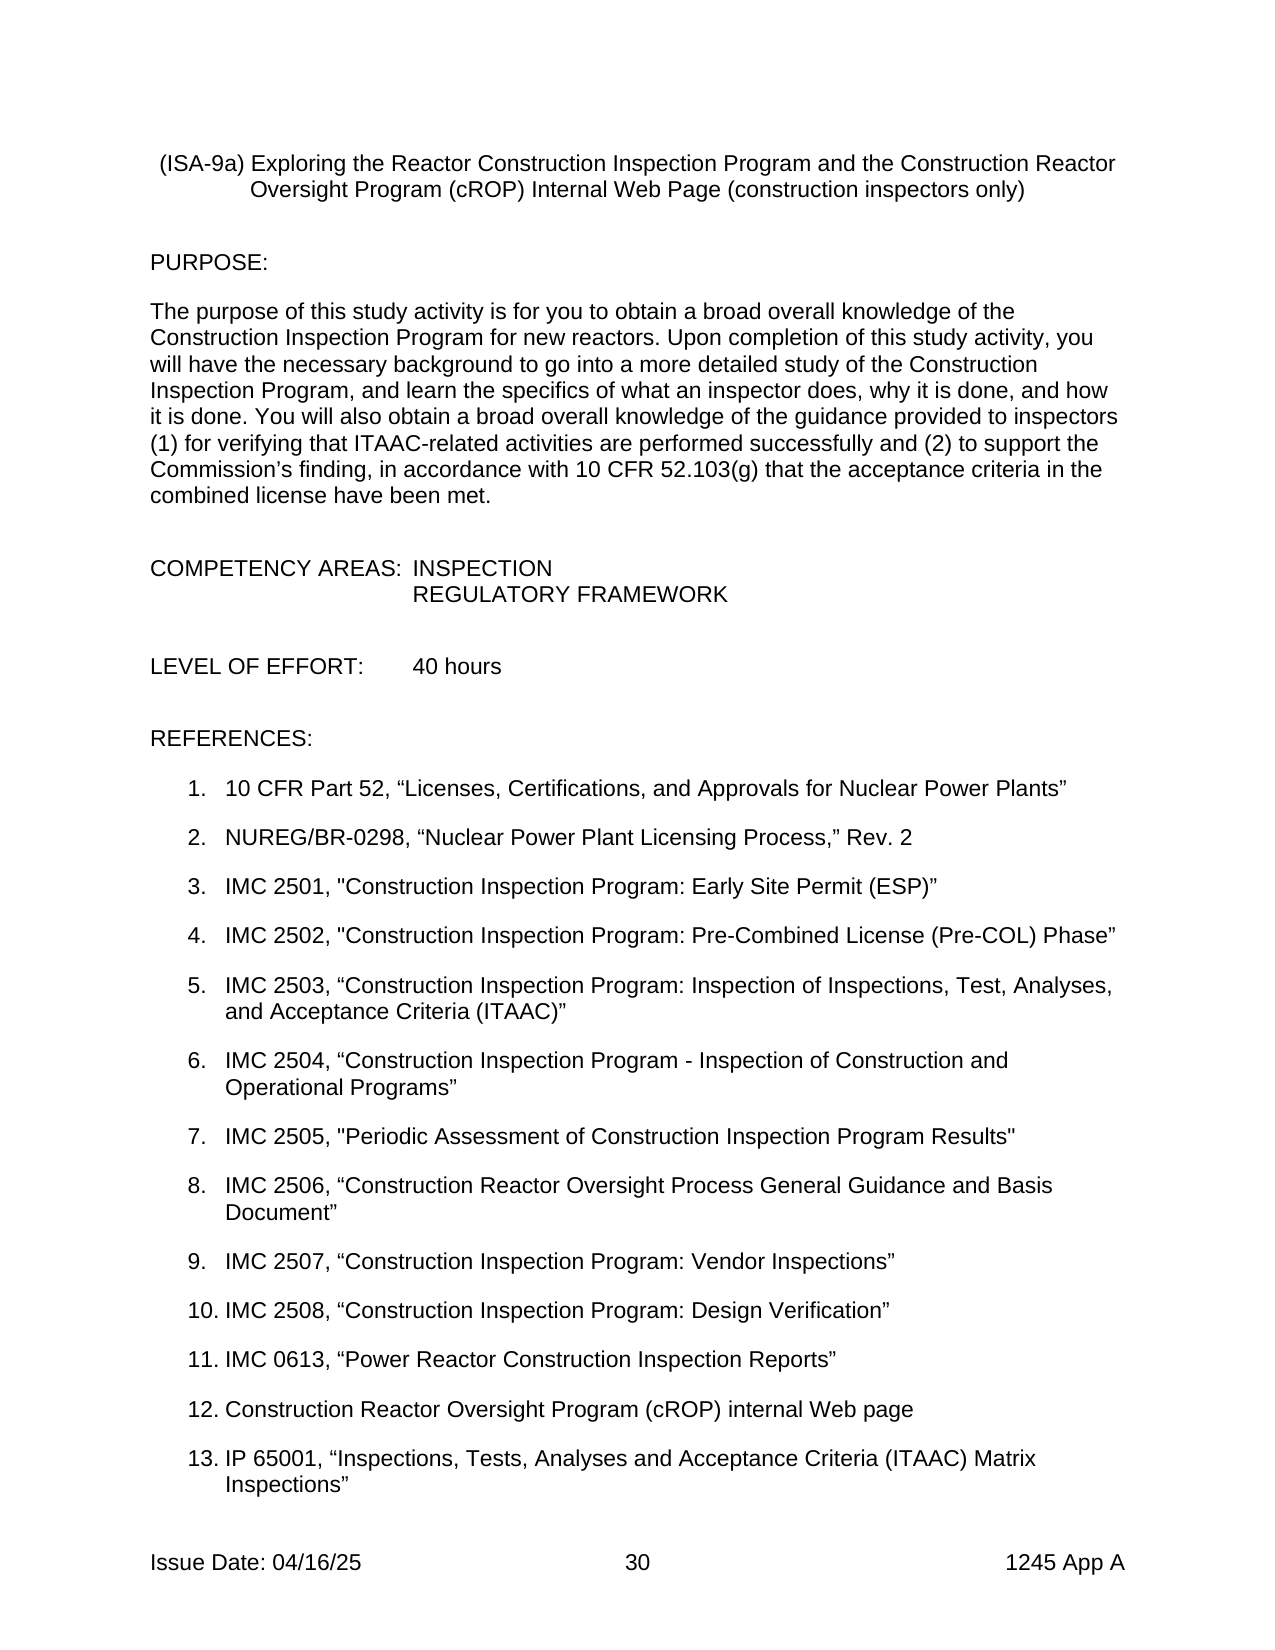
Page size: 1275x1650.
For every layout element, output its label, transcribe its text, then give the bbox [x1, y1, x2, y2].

list IMC 2502, "Construction Inspection Program: Pre-Combined License (Pre-COL) Phase” [187, 922, 1125, 949]
list IP 65001, “Inspections, Tests, Analyses and Acceptance Criteria (ITAAC) Matrix Inspections” [187, 1445, 1125, 1497]
text (ISA-9a) Exploring the Reactor Construction Inspection Program and the Construction Reactor Oversight Program (cROP) Internal Web Page (construction inspectors only) [150, 150, 1125, 203]
list IMC 2503, “Construction Inspection Program: Inspection of Inspections, Test, Analyses, and Acceptance Criteria (ITAAC)” [187, 972, 1125, 1024]
text The purpose of this study activity is for you to obtain a broad overall knowledge of the Construction Inspection Program for new reactors. Upon completion of this study activity, you will have the necessary background to go into a more detailed study of the Construction Inspection Program, and learn the specifics of what an inspector does, why it is done, and how it is done. You will also obtain a broad overall knowledge of the guidance provided to inspectors (1) for verifying that ITAAC-related activities are performed successfully and (2) to support the Commission’s finding, in accordance with 10 CFR 52.103(g) that the acceptance criteria in the combined license have been met. [150, 298, 1125, 509]
list Construction Reactor Oversight Program (cROP) internal Web page [187, 1396, 1125, 1422]
subtitle REFERENCES: [150, 725, 1125, 752]
list NUREG/BR-0298, “Nuclear Power Plant Licensing Process,” Rev. 2 [187, 824, 1125, 850]
list IMC 2508, “Construction Inspection Program: Design Verification” [187, 1297, 1125, 1323]
subtitle LEVEL OF EFFORT: 40 hours [150, 653, 1125, 679]
list IMC 2501, "Construction Inspection Program: Early Site Permit (ESP)” [187, 873, 1125, 899]
list IMC 2505, "Periodic Assessment of Construction Inspection Program Results" [187, 1123, 1125, 1149]
list IMC 0613, “Power Reactor Construction Inspection Reports” [187, 1346, 1125, 1373]
list IMC 2504, “Construction Inspection Program - Inspection of Construction and Operational Programs” [187, 1047, 1125, 1100]
list IMC 2506, “Construction Reactor Oversight Process General Guidance and Basis Document” [187, 1172, 1125, 1225]
list 10 CFR Part 52, “Licenses, Certifications, and Approvals for Nuclear Power Plants” [187, 774, 1125, 801]
subtitle PURPOSE: [150, 248, 1125, 275]
subtitle COMPETENCY AREAS: INSPECTION REGULATORY FRAMEWORK [150, 554, 1125, 607]
list IMC 2507, “Construction Inspection Program: Vendor Inspections” [187, 1248, 1125, 1274]
